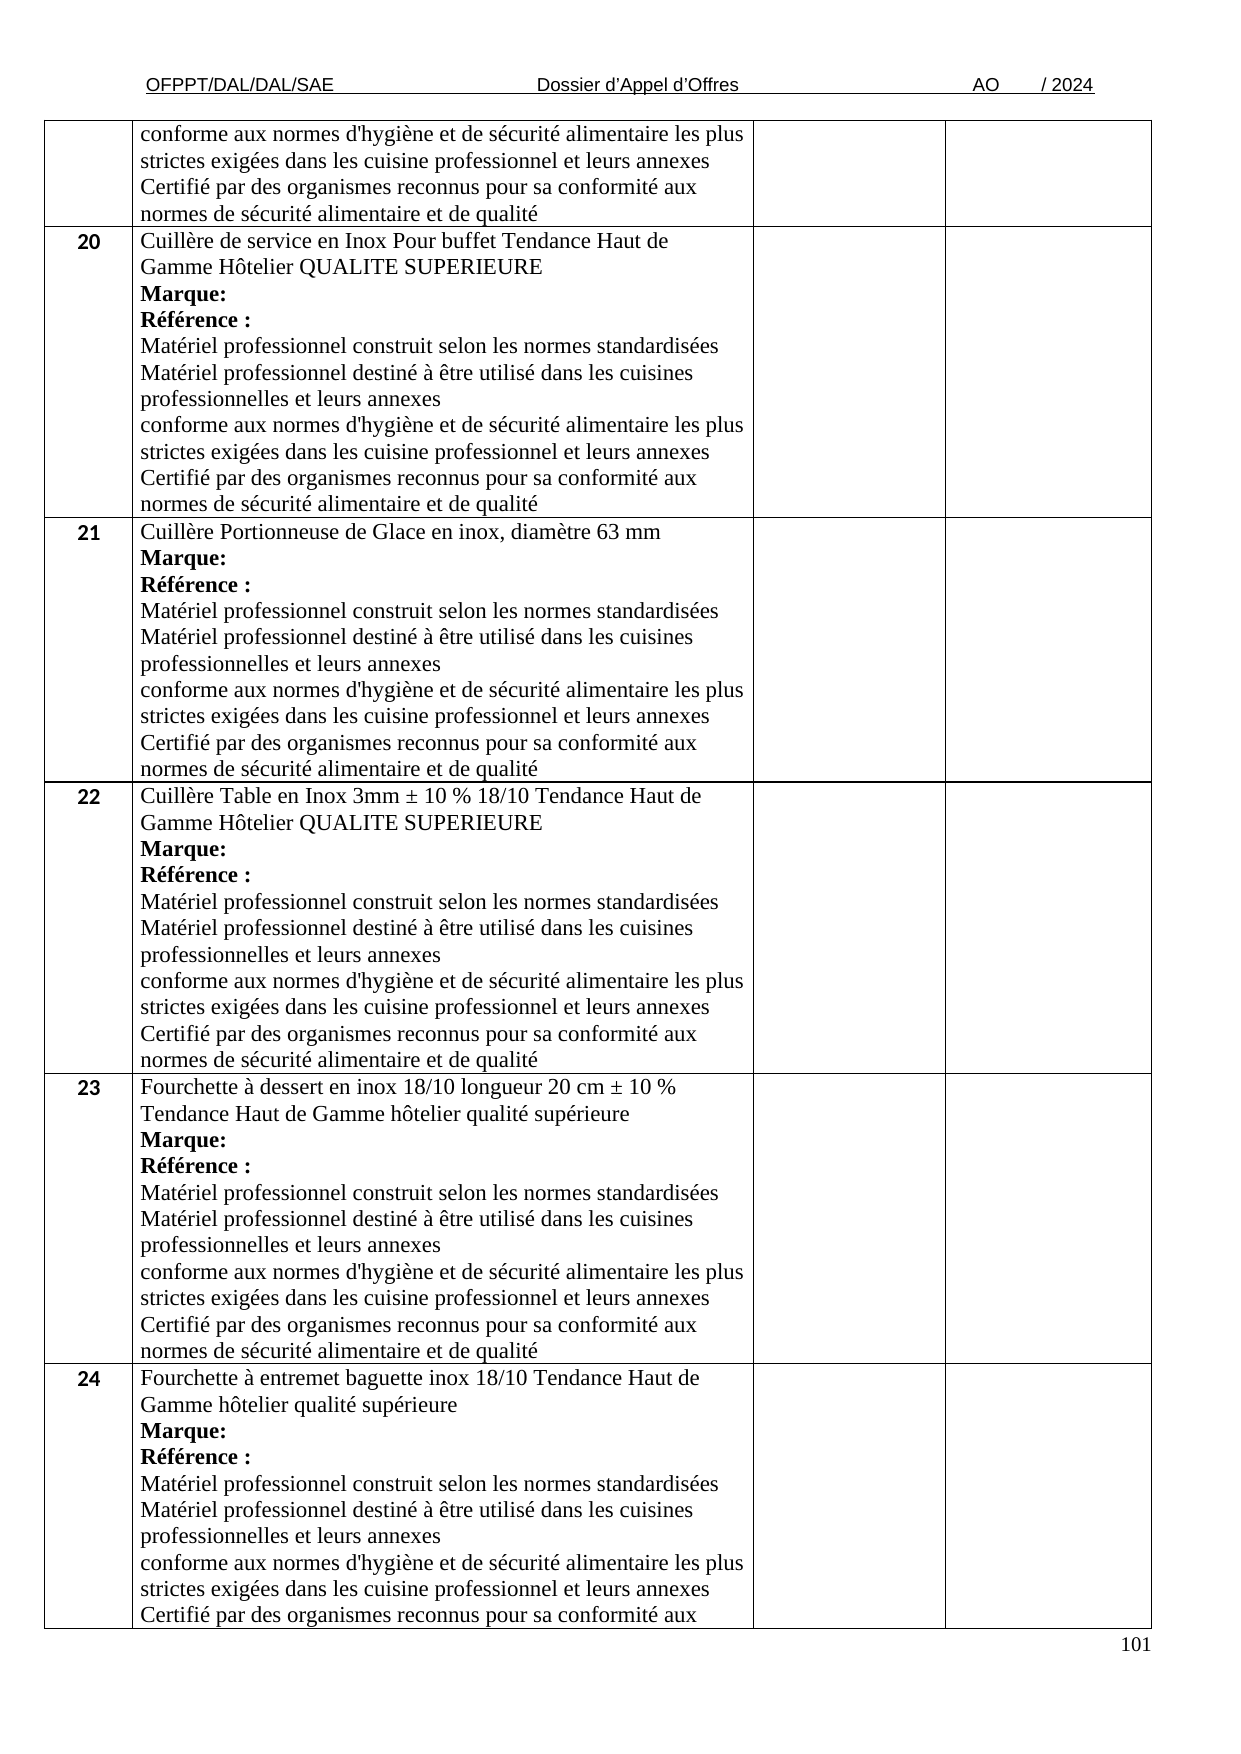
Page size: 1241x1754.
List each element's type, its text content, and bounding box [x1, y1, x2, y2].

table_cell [133, 1364, 753, 1628]
table_cell 23 [45, 1074, 132, 1363]
table_cell [754, 227, 945, 517]
table_cell [754, 1364, 945, 1628]
table_cell 24 [45, 1364, 132, 1628]
table_cell 20 [45, 227, 132, 517]
table_cell Cuillère de service en Inox Pour buffet Tendance Haut de Gamme Hôtelier QUALITE SUPERIEURE Marque: Référence : Matériel professionnel construit selon les normes standardisées Matériel professionnel destiné à être utilisé dans les cuisines professionnelles et leurs annexes conforme aux normes d'hygiène et de sécurité alimentaire les plus strictes exigées dans les cuisine professionnel et leurs annexes Certifié par des organismes reconnus pour sa conformité aux normes de sécurité alimentaire et de qualité [133, 227, 753, 517]
table_cell [754, 783, 945, 1072]
table_cell [754, 1074, 945, 1363]
table_cell Cuillère Portionneuse de Glace en inox, diamètre 63 mm Marque: Référence : Matériel professionnel construit selon les normes standardisées Matériel professionnel destiné à être utilisé dans les cuisines professionnelles et leurs annexes conforme aux normes d'hygiène et de sécurité alimentaire les plus strictes exigées dans les cuisine professionnel et leurs annexes Certifié par des organismes reconnus pour sa conformité aux normes de sécurité alimentaire et de qualité [133, 518, 753, 781]
table_cell [754, 518, 945, 781]
table_cell Fourchette à dessert en inox 18/10 longueur 20 cm ± 10 % Tendance Haut de Gamme hôtelier qualité supérieure Marque: Référence : Matériel professionnel construit selon les normes standardisées Matériel professionnel destiné à être utilisé dans les cuisines professionnelles et leurs annexes conforme aux normes d'hygiène et de sécurité alimentaire les plus strictes exigées dans les cuisine professionnel et leurs annexes Certifié par des organismes reconnus pour sa conformité aux normes de sécurité alimentaire et de qualité [133, 1074, 753, 1363]
table_cell [946, 1074, 1151, 1363]
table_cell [133, 121, 753, 226]
table_cell 22 [45, 783, 132, 1072]
table_cell Cuillère Table en Inox 3mm ± 10 % 18/10 Tendance Haut de Gamme Hôtelier QUALITE SUPERIEURE Marque: Référence : Matériel professionnel construit selon les normes standardisées Matériel professionnel destiné à être utilisé dans les cuisines professionnelles et leurs annexes conforme aux normes d'hygiène et de sécurité alimentaire les plus strictes exigées dans les cuisine professionnel et leurs annexes Certifié par des organismes reconnus pour sa conformité aux normes de sécurité alimentaire et de qualité [133, 783, 753, 1072]
table_cell [946, 518, 1151, 781]
table_cell 21 [45, 518, 132, 781]
table_cell [946, 121, 1151, 226]
table_cell [946, 227, 1151, 517]
table_cell [946, 1364, 1151, 1628]
table_cell [946, 783, 1151, 1072]
table_cell [754, 121, 945, 226]
table_cell 19 [45, 121, 132, 226]
